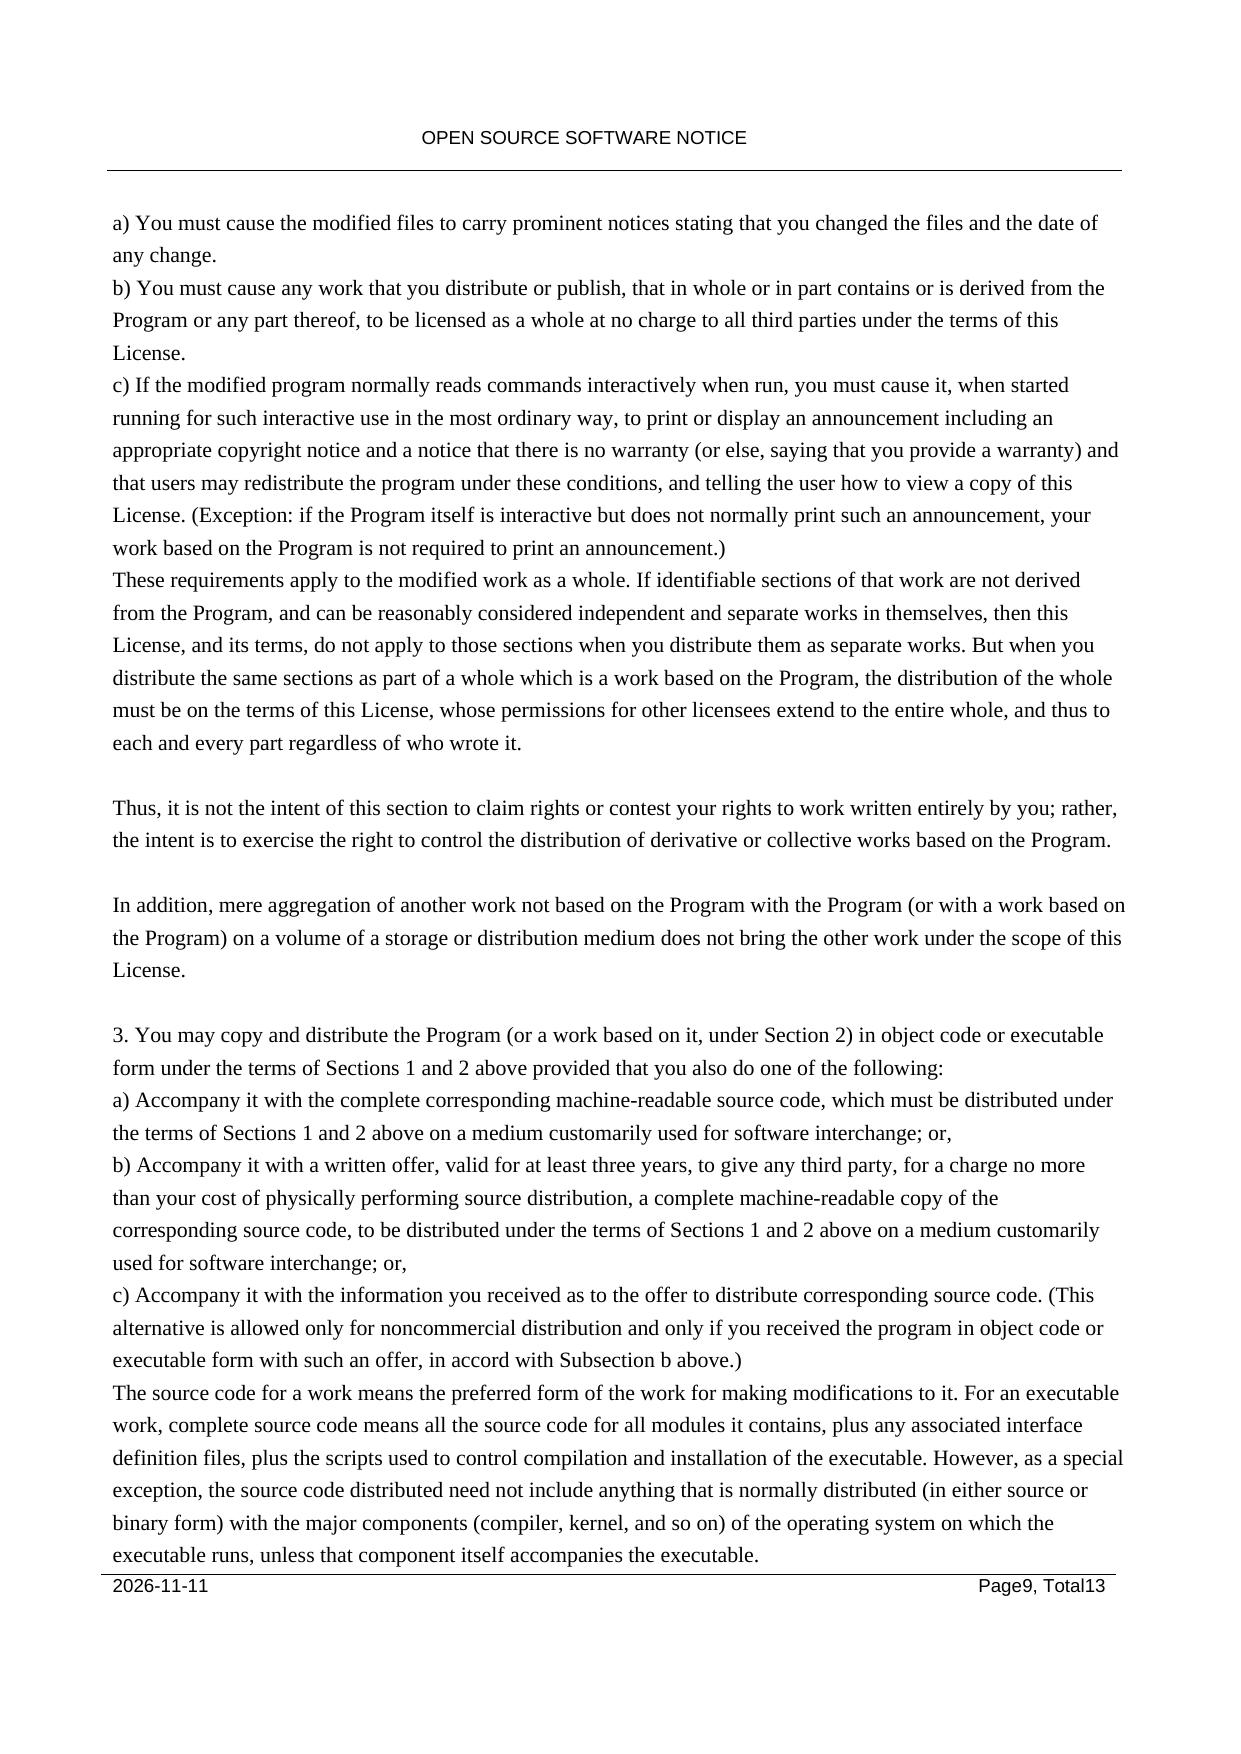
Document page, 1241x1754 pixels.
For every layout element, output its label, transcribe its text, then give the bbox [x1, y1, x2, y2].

text The source code for a work means the preferred form of the work for making modifications to it. For an executable work, complete source code means all the source code for all modules it contains, plus any associated interface definition files, plus the scripts used to control compilation and installation of the executable. However, as a special exception, the source code distributed need not include anything that is normally distributed (in either source or binary form) with the major components (compiler, kernel, and so on) of the operating system on which the executable runs, unless that component itself accompanies the executable. [112, 1376, 1128, 1571]
text These requirements apply to the modified work as a whole. If identifiable sections of that work are not derived from the Program, and can be reasonably considered independent and separate works in themselves, then this License, and its terms, do not apply to those sections when you distribute them as separate works. But when you distribute the same sections as part of a whole which is a work based on the Program, the distribution of the whole must be on the terms of this License, whose permissions for other licensees extend to the entire whole, and thus to each and every part regardless of who wrote it. [112, 564, 1128, 759]
text a) Accompany it with the complete corresponding machine-readable source code, which must be distributed under the terms of Sections 1 and 2 above on a medium customarily used for software interchange; or, [112, 1084, 1128, 1149]
text b) Accompany it with a written offer, valid for at least three years, to give any third party, for a charge no more than your cost of physically performing source distribution, a complete machine-readable copy of the corresponding source code, to be distributed under the terms of Sections 1 and 2 above on a medium customarily used for software interchange; or, [112, 1149, 1128, 1279]
text c) Accompany it with the information you received as to the offer to distribute corresponding source code. (This alternative is allowed only for noncommercial distribution and only if you received the program in object code or executable form with such an offer, in accord with Subsection b above.) [112, 1279, 1128, 1376]
text Thus, it is not the intent of this section to claim rights or contest your rights to work written entirely by you; rather, the intent is to exercise the right to control the distribution of derivative or collective works based on the Program. [112, 791, 1128, 856]
text c) If the modified program normally reads commands interactively when run, you must cause it, when started running for such interactive use in the most ordinary way, to print or display an announcement including an appropriate copyright notice and a notice that there is no warranty (or else, saying that you provide a warranty) and that users may redistribute the program under these conditions, and telling the user how to view a copy of this License. (Exception: if the Program itself is interactive but does not normally print such an announcement, your work based on the Program is not required to print an announcement.) [112, 369, 1128, 564]
text In addition, mere aggregation of another work not based on the Program with the Program (or with a work based on the Program) on a volume of a storage or distribution medium does not bring the other work under the scope of this License. [112, 889, 1128, 986]
text b) You must cause any work that you distribute or publish, that in whole or in part contains or is derived from the Program or any part thereof, to be licensed as a whole at no charge to all third parties under the terms of this License. [112, 271, 1128, 369]
text a) You must cause the modified files to carry prominent notices stating that you changed the files and the date of any change. [112, 206, 1128, 271]
text 3. You may copy and distribute the Program (or a work based on it, under Section 2) in object code or executable form under the terms of Sections 1 and 2 above provided that you also do one of the following: [112, 1019, 1128, 1084]
